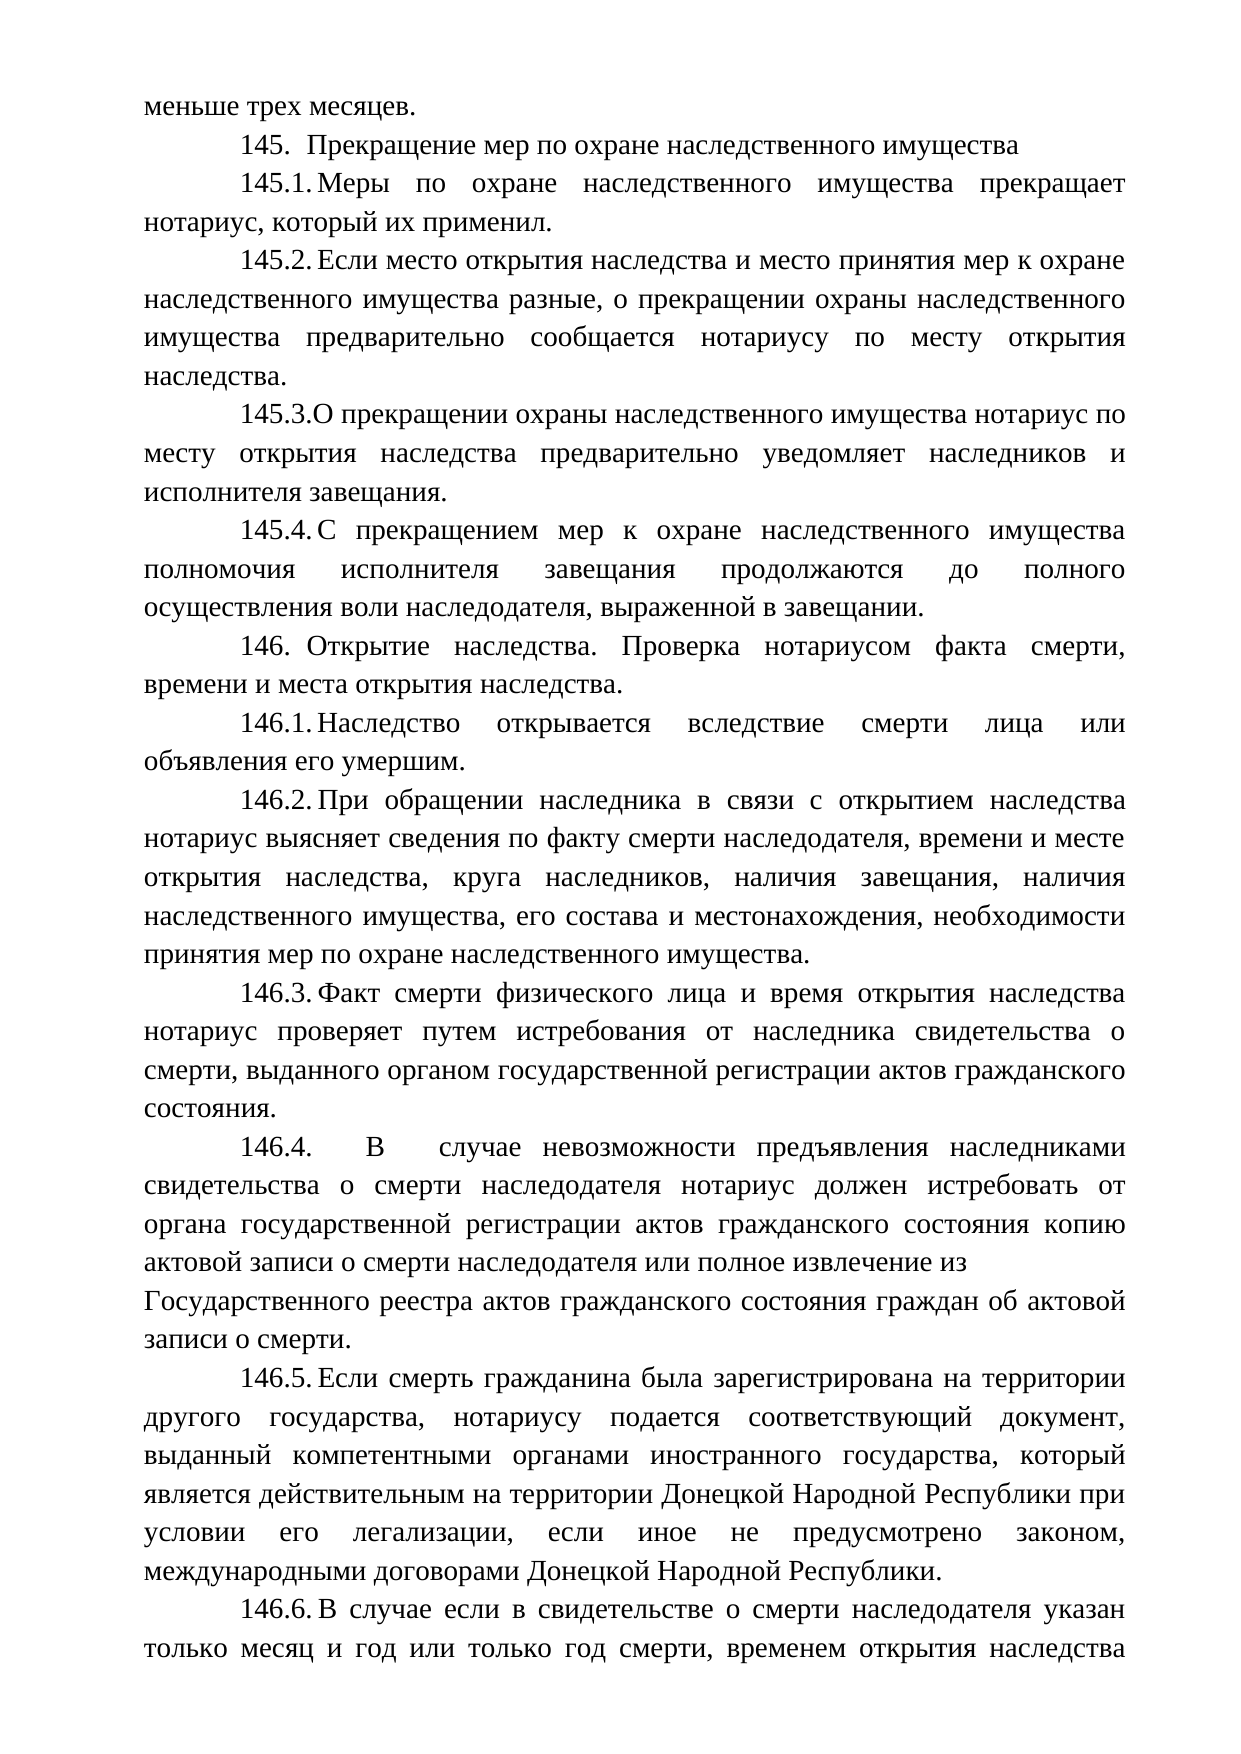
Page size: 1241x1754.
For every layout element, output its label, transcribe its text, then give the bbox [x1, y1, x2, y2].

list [144, 88, 1126, 122]
list Прекращение мер по охране наследственного имущества [144, 127, 1126, 160]
list Открытие наследства. Проверка нотариусом факта смерти, времени и места открытия наследства. [144, 628, 1126, 700]
text 145.3.О прекращении охраны наследственного имущества нотариус по месту открытия наследства предварительно уведомляет наследников и исполнителя завещания. [144, 397, 1126, 507]
list Наследство открывается вследствие смерти лица или объявления его умершим. [144, 705, 1126, 777]
list Если смерть гражданина была зарегистрирована на территории другого государства, нотариусу подается соответствующий документ, выданный компетентными органами иностранного государства, который является действительным на территории Донецкой Народной Республики при условии его легализации, если иное не предусмотрено законом, международными договорами Донецкой Народной Республики. [144, 1360, 1126, 1586]
list С прекращением мер к охране наследственного имущества полномочия исполнителя завещания продолжаются до полного осуществления воли наследодателя, выраженной в завещании. [144, 512, 1126, 623]
list Меры по охране наследственного имущества прекращает нотариус, который их применил. [144, 165, 1126, 237]
list Факт смерти физического лица и время открытия наследства нотариус проверяет путем истребования от наследника свидетельства о смерти, выданного органом государственной регистрации актов гражданского состояния. [144, 975, 1126, 1124]
text Государственного реестра актов гражданского состояния граждан об актовой записи о смерти. [144, 1283, 1126, 1355]
list Если место открытия наследства и место принятия мер к охране наследственного имущества разные, о прекращении охраны наследственного имущества предварительно сообщается нотариусу по месту открытия наследства. [144, 242, 1126, 392]
list При обращении наследника в связи с открытием наследства нотариус выясняет сведения по факту смерти наследодателя, времени и месте открытия наследства, круга наследников, наличия завещания, наличия наследственного имущества, его состава и местонахождения, необходимости принятия мер по охране наследственного имущества. [144, 782, 1126, 970]
list В случае невозможности предъявления наследниками свидетельства о смерти наследодателя нотариус должен истребовать от органа государственной регистрации актов гражданского состояния копию актовой записи о смерти наследодателя или полное извлечение из [144, 1129, 1126, 1278]
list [144, 1591, 1126, 1663]
